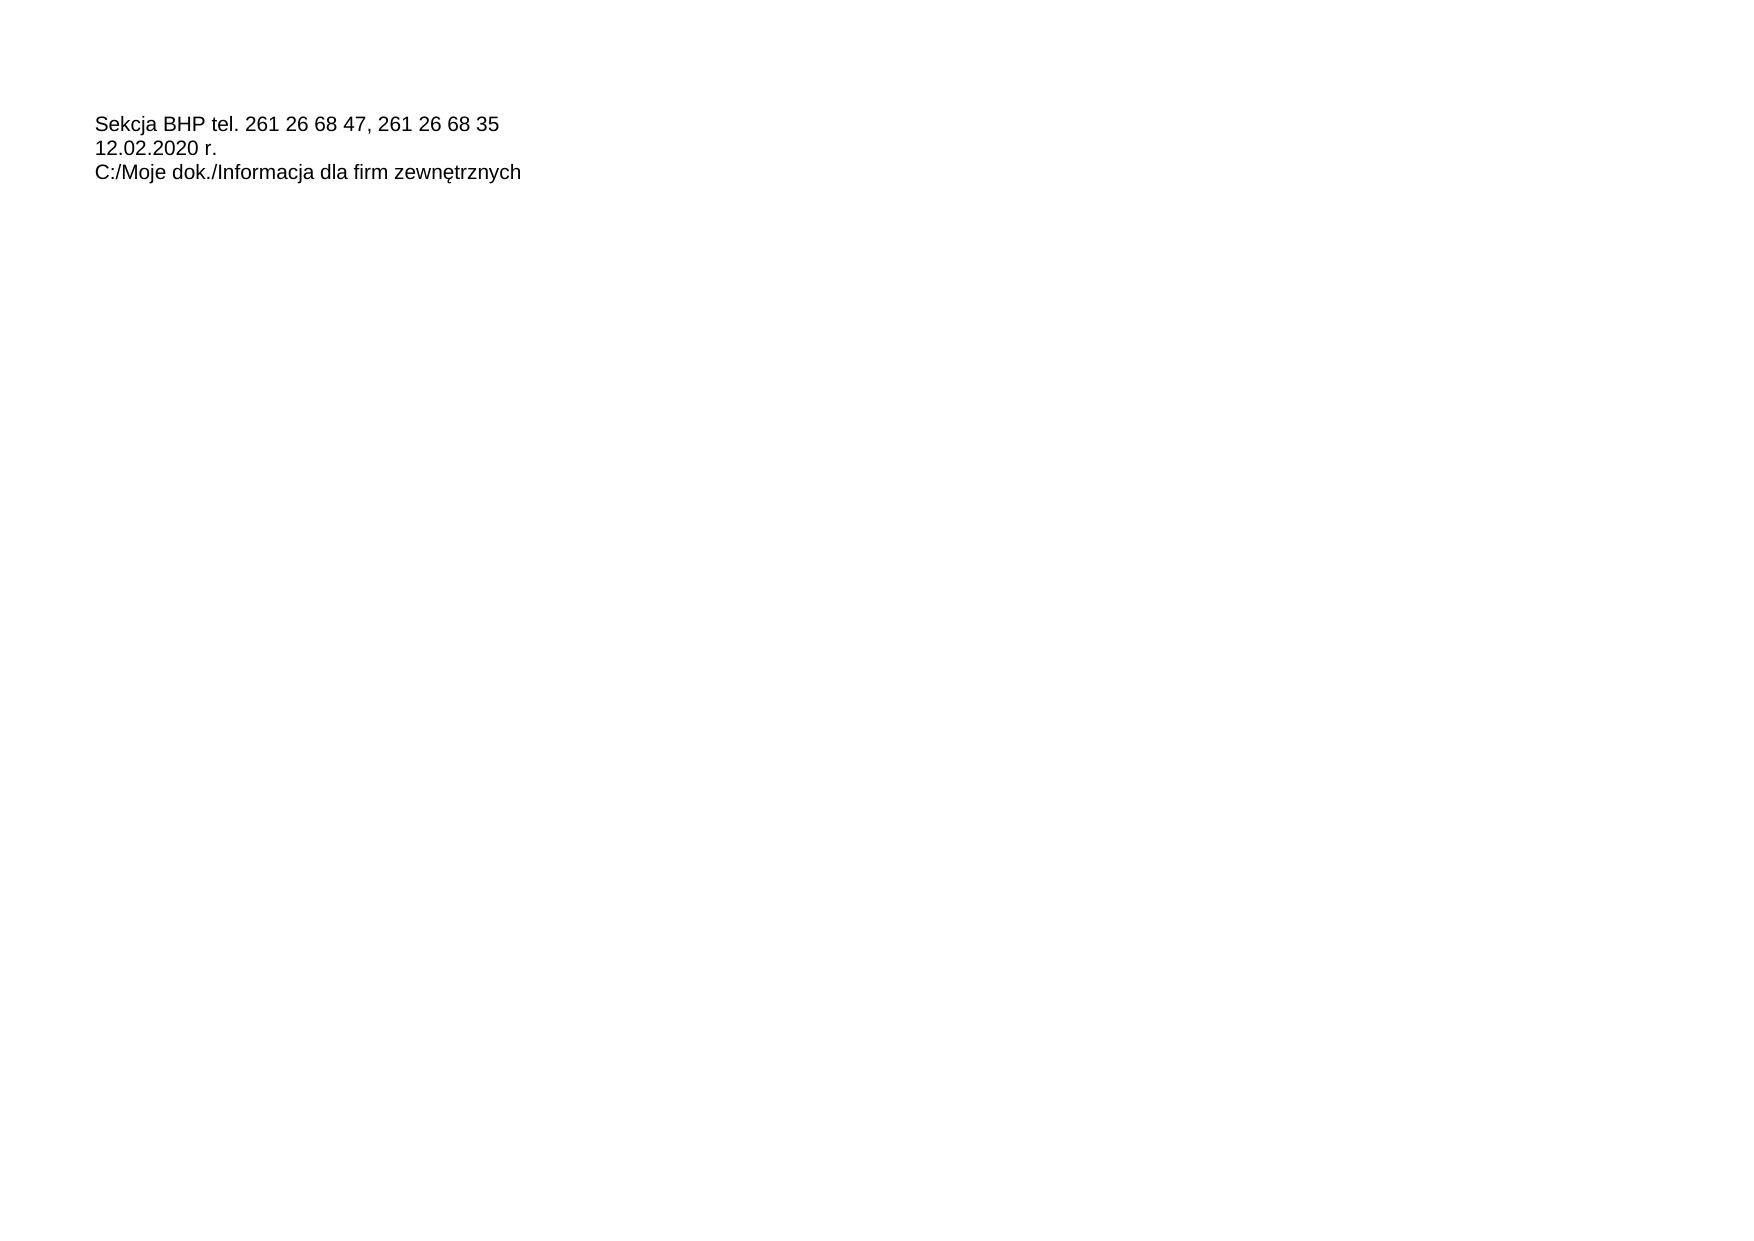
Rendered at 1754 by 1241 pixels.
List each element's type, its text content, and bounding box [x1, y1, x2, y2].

text Sekcja BHP tel. 261 26 68 47, 261 26 68 35 12.02.2020 r. C:/Moje dok./Informacja dla firm zewnętrznych [94, 112, 1659, 210]
